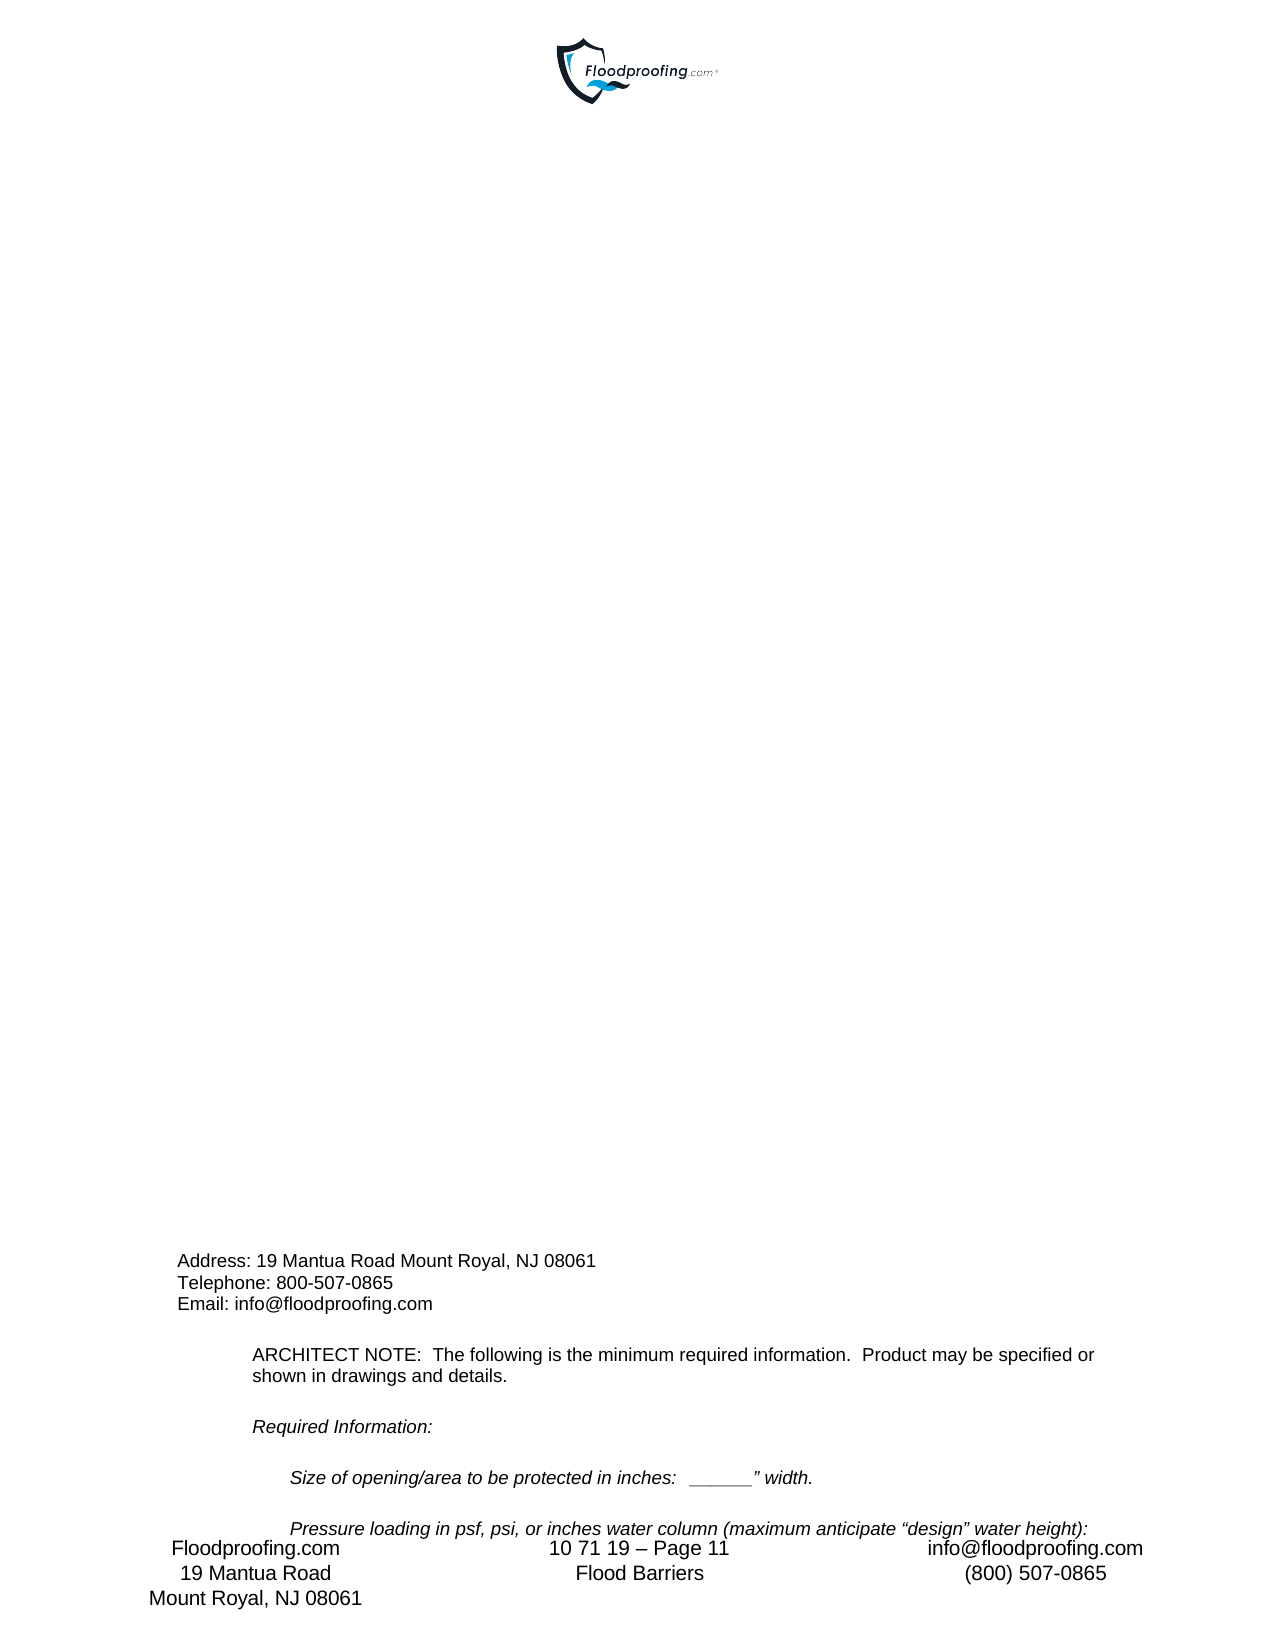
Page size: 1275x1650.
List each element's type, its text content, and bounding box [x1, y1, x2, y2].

text Address: 19 Mantua Road Mount Royal, NJ 08061 Telephone: 800-507-0865 Email: info@floodproofing.com [177, 1250, 1137, 1314]
text Pressure loading in psf, psi, or inches water column (maximum anticipate “design” water height): _______ (psf/psi/inches water column). [289, 1517, 1137, 1539]
text Required Information: [252, 1416, 1137, 1438]
text ARCHITECT NOTE: The following is the minimum required information. Product may be specified or shown in drawings and details. [252, 1344, 1137, 1387]
text Size of opening/area to be protected in inches: ______” width. [289, 1467, 1137, 1488]
picture [551, 33, 724, 109]
